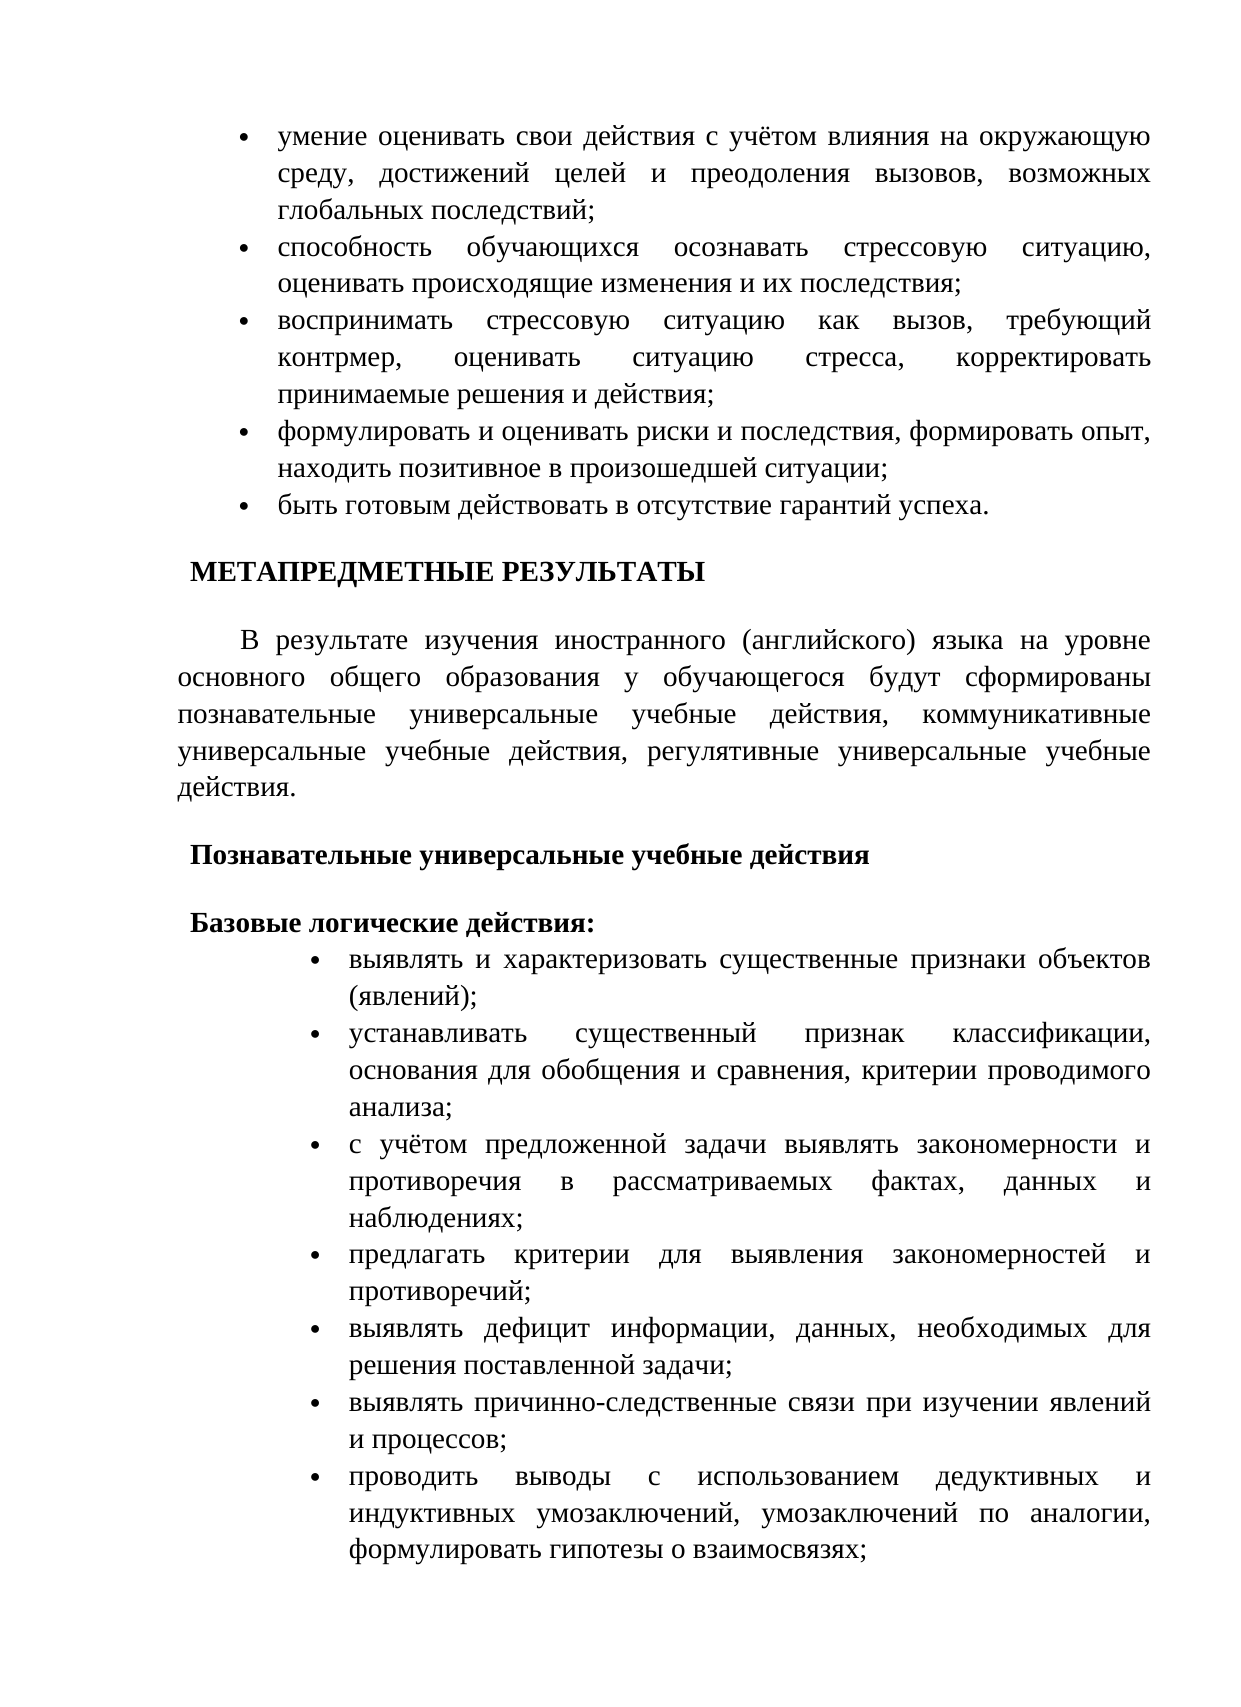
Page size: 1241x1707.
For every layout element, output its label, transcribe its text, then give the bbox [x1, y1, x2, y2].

list выявлять и характеризовать существенные признаки объектов (явлений); [311, 942, 1152, 1012]
list с учётом предложенной задачи выявлять закономерности и противоречия в рассматриваемых фактах, данных и наблюдениях; [311, 1126, 1152, 1233]
text МЕТАПРЕДМЕТНЫЕ РЕЗУЛЬТАТЫ [190, 554, 1152, 588]
text Базовые логические действия: [190, 905, 1152, 938]
text В результате изучения иностранного (английского) языка на уровне основного общего образования у обучающегося будут сформированы познавательные универсальные учебные действия, коммуникативные универсальные учебные действия, регулятивные универсальные учебные действия. [177, 622, 1152, 803]
list формулировать и оценивать риски и последствия, формировать опыт, находить позитивное в произошедшей ситуации; [240, 413, 1152, 483]
text Познавательные универсальные учебные действия [190, 837, 1152, 871]
list выявлять причинно-следственные связи при изучении явлений и процессов; [311, 1384, 1152, 1454]
list воспринимать стрессовую ситуацию как вызов, требующий контрмер, оценивать ситуацию стресса, корректировать принимаемые решения и действия; [240, 302, 1152, 410]
list предлагать критерии для выявления закономерностей и противоречий; [311, 1237, 1152, 1307]
list способность обучающихся осознавать стрессовую ситуацию, оценивать происходящие изменения и их последствия; [240, 229, 1152, 299]
list быть готовым действовать в отсутствие гарантий успеха. [240, 487, 1152, 520]
list умение оценивать свои действия с учётом влияния на окружающую среду, достижений целей и преодоления вызовов, возможных глобальных последствий; [240, 118, 1152, 225]
list проводить выводы с использованием дедуктивных и индуктивных умозаключений, умозаключений по аналогии, формулировать гипотезы о взаимосвязях; [311, 1458, 1152, 1565]
list выявлять дефицит информации, данных, необходимых для решения поставленной задачи; [311, 1310, 1152, 1381]
list устанавливать существенный признак классификации, основания для обобщения и сравнения, критерии проводимого анализа; [311, 1015, 1152, 1123]
